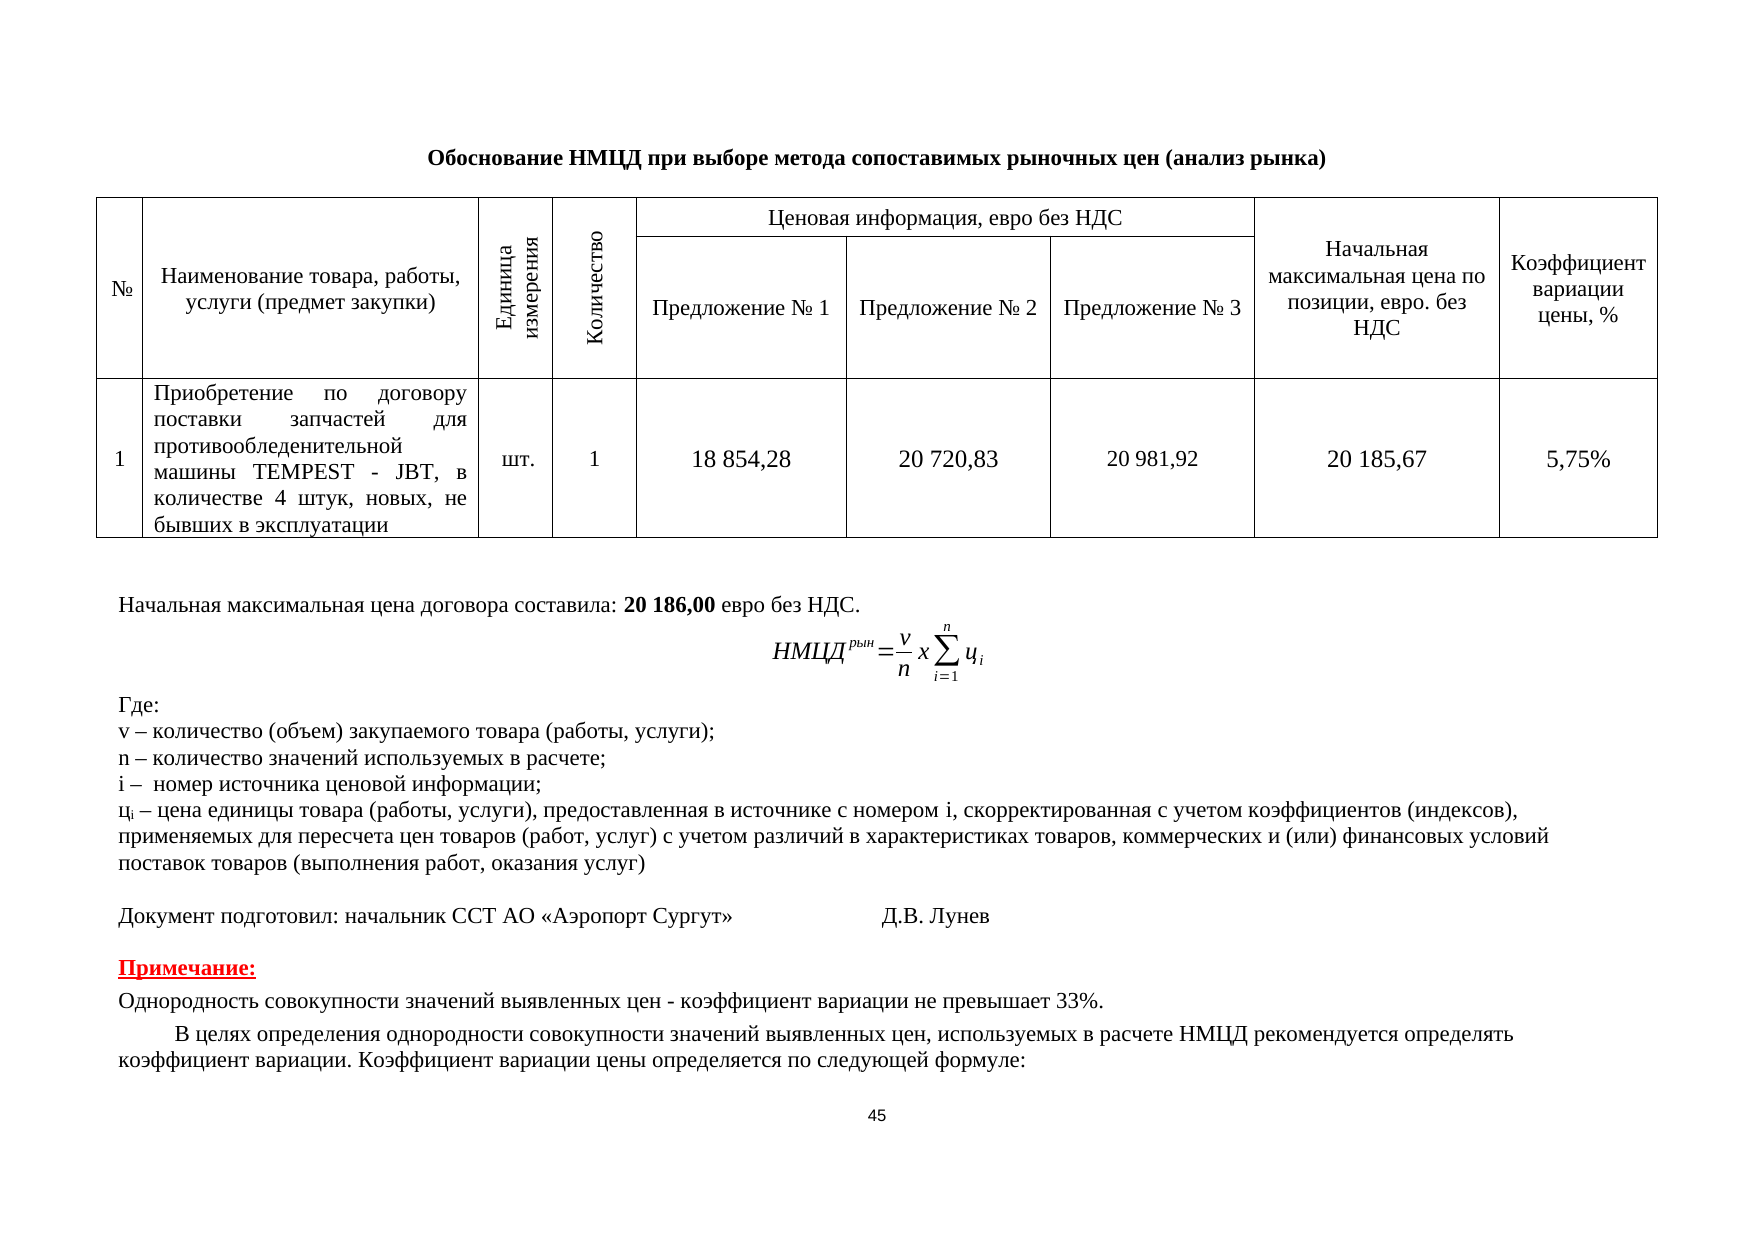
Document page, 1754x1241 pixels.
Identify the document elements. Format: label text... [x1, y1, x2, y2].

table_header № [97, 198, 142, 378]
text Где: [118, 691, 1636, 717]
text Обоснование НМЦД при выборе метода сопоставимых рыночных цен (анализ рынка) [118, 144, 1636, 171]
table_header Наименование товара, работы, услуги (предмет закупки) [143, 198, 478, 378]
text Однородность совокупности значений выявленных цен - коэффициент вариации не превышает 33%. [118, 987, 1636, 1013]
table_cell 20 185,67 [1255, 379, 1499, 537]
text Примечание: [118, 954, 1636, 981]
table_header Начальная максимальная цена по позиции, евро. без НДС [1255, 198, 1499, 378]
text Документ подготовил: начальник ССТ АО «Аэропорт Сургут» Д.В. Лунев [118, 902, 1636, 928]
text i – номер источника ценовой информации; [118, 770, 1636, 796]
table_cell 20 981,92 [1051, 379, 1254, 537]
table_cell 18 854,28 [637, 379, 846, 537]
text В целях определения однородности совокупности значений выявленных цен, используемых в расчете НМЦД рекомендуется определять коэффициент вариации. Коэффициент вариации цены определяется по следующей формуле: [118, 1019, 1636, 1072]
table_cell Приобретение по договору поставки запчастей для противообледенительной машины TEMPEST - JBT, в количестве 4 штук, новых, не бывших в эксплуатации [143, 379, 478, 537]
table_cell Предложение № 2 [847, 237, 1050, 378]
table_header Количество [553, 198, 636, 378]
table_header Коэффициент вариации цены, % [1500, 198, 1657, 378]
table_cell 5,75% [1500, 379, 1657, 537]
table_header Ценовая информация, евро без НДС [637, 198, 1254, 236]
table_header Единица измерения [479, 198, 552, 378]
text v – количество (объем) закупаемого товара (работы, услуги); [118, 717, 1636, 743]
table_cell 1 [553, 379, 636, 537]
table_cell 1 [97, 379, 142, 537]
table_cell Предложение № 3 [1051, 237, 1254, 378]
table_cell шт. [479, 379, 552, 537]
text Начальная максимальная цена договора составила: 20 186,00 евро без НДС. [118, 591, 1636, 617]
table_cell 20 720,83 [847, 379, 1050, 537]
text n – количество значений используемых в расчете; [118, 743, 1636, 770]
text цi – цена единицы товара (работы, услуги), предоставленная в источнике с номером i, скорректированная с учетом коэффициентов (индексов), применяемых для пересчета цен товаров (работ, услуг) с учетом различий в характеристиках товаров, коммерческих и (или) финансовых условий поставок товаров (выполнения работ, оказания услуг) [118, 796, 1636, 875]
table_cell Предложение № 1 [637, 237, 846, 378]
